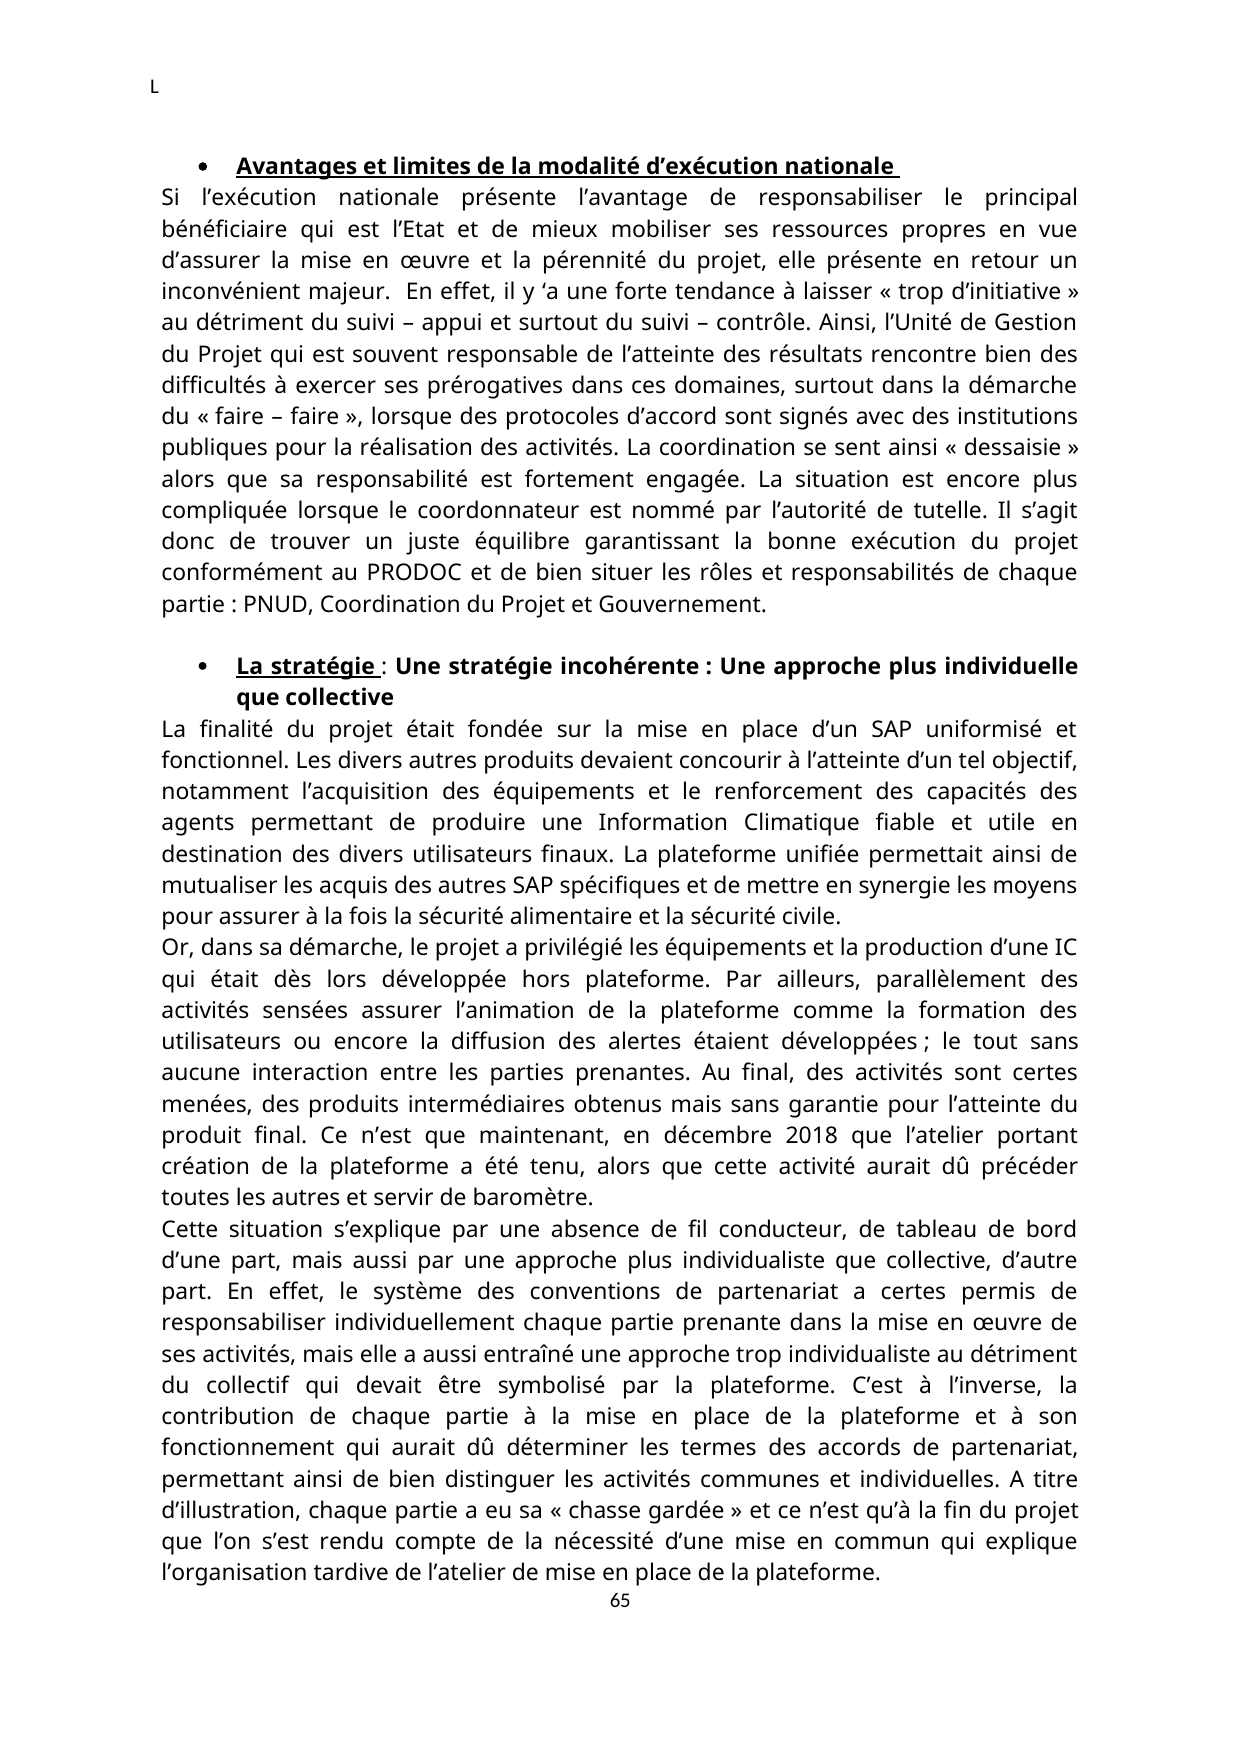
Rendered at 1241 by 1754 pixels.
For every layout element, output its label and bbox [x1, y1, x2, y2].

table_cell [150, 150, 1090, 1587]
